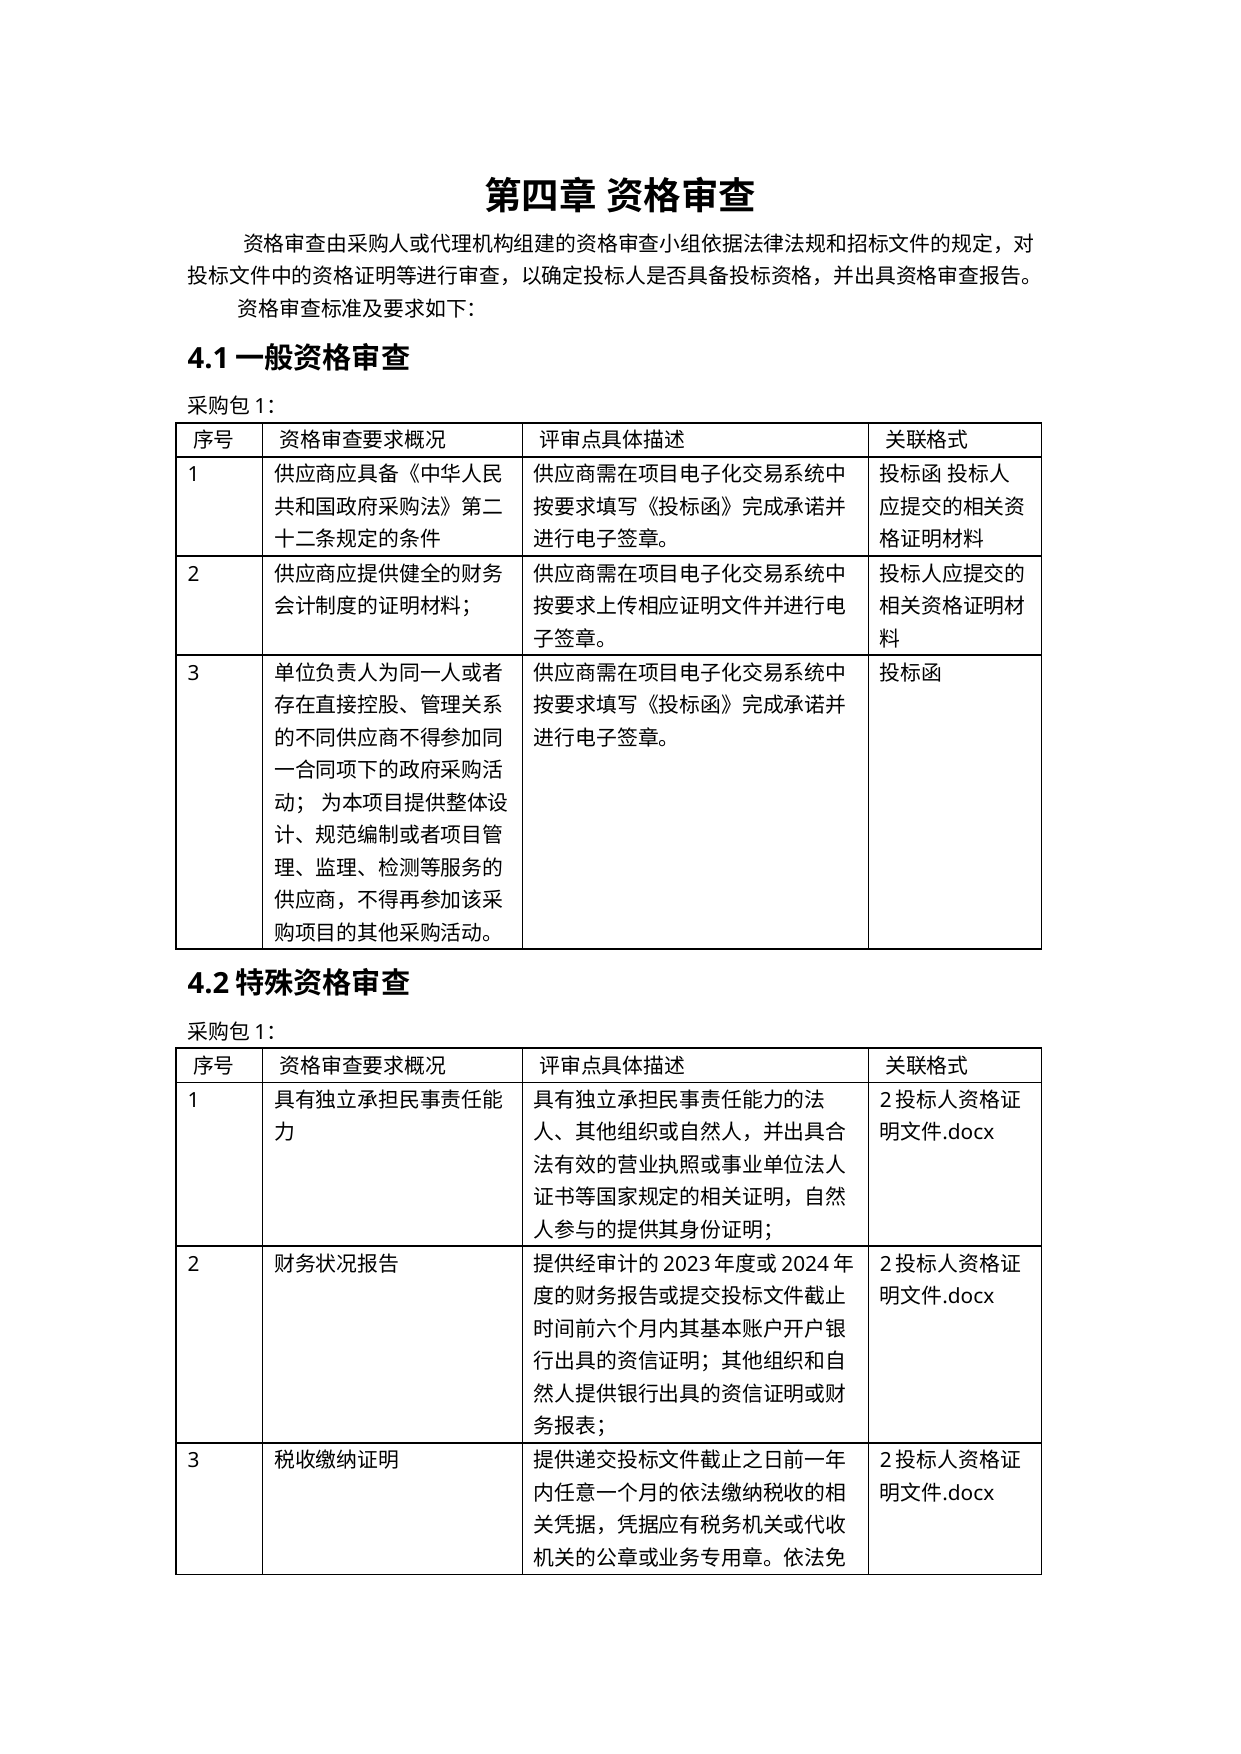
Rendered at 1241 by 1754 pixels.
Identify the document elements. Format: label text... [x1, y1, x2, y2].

table_cell 提供经审计的2023年度或2024年度的财务报告或提交投标文件截止时间前六个月内其基本账户开户银行出具的资信证明；其他组织和自然人提供银行出具的资信证明或财务报表； [523, 1247, 868, 1442]
text 资格审查标准及要求如下： [187, 292, 1053, 324]
table_cell 供应商应提供健全的财务会计制度的证明材料； [263, 557, 522, 654]
text 采购包1： [187, 389, 1053, 422]
table_cell 2 [177, 557, 262, 654]
table_header 评审点具体描述 [523, 1049, 868, 1081]
table_cell 单位负责人为同一人或者存在直接控股、管理关系的不同供应商不得参加同一合同项下的政府采购活动； 为本项目提供整体设计、规范编制或者项目管理、监理、检测等服务的供应商，不得再参加该采购项目的其他采购活动。 [263, 656, 522, 948]
table_cell 3 [177, 656, 262, 948]
table_header 关联格式 [869, 424, 1041, 456]
table_cell 2投标人资格证明文件.docx [869, 1444, 1041, 1573]
table_cell 投标人应提交的相关资格证明材料 [869, 557, 1041, 654]
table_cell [523, 1444, 868, 1573]
table_cell 供应商应具备《中华人民共和国政府采购法》第二十二条规定的条件 [263, 458, 522, 555]
table_cell 投标函 投标人应提交的相关资格证明材料 [869, 458, 1041, 555]
table_header 序号 [177, 1049, 262, 1081]
table_header 资格审查要求概况 [263, 1049, 522, 1081]
table_cell 财务状况报告 [263, 1247, 522, 1442]
table_cell 供应商需在项目电子化交易系统中按要求填写《投标函》完成承诺并进行电子签章。 [523, 458, 868, 555]
table_cell 税收缴纳证明 [263, 1444, 522, 1573]
table_header 评审点具体描述 [523, 424, 868, 456]
text 4.1一般资格审查 [187, 324, 1053, 389]
table_cell 具有独立承担民事责任能力 [263, 1083, 522, 1245]
text 4.2特殊资格审查 [187, 950, 1053, 1015]
table_cell 1 [177, 458, 262, 555]
table_header 关联格式 [869, 1049, 1041, 1081]
text 第四章 资格审查 [187, 162, 1053, 227]
table_cell 供应商需在项目电子化交易系统中按要求填写《投标函》完成承诺并进行电子签章。 [523, 656, 868, 948]
table_cell 供应商需在项目电子化交易系统中按要求上传相应证明文件并进行电子签章。 [523, 557, 868, 654]
text 采购包1： [187, 1015, 1053, 1047]
table_cell 投标函 [869, 656, 1041, 948]
table_header 资格审查要求概况 [263, 424, 522, 456]
text 资格审查由采购人或代理机构组建的资格审查小组依据法律法规和招标文件的规定，对投标文件中的资格证明等进行审查，以确定投标人是否具备投标资格，并出具资格审查报告。 [187, 227, 1053, 292]
table_cell 2投标人资格证明文件.docx [869, 1247, 1041, 1442]
table_cell 3 [177, 1444, 262, 1573]
table_cell 1 [177, 1083, 262, 1245]
table_cell 具有独立承担民事责任能力的法人、其他组织或自然人，并出具合法有效的营业执照或事业单位法人证书等国家规定的相关证明，自然人参与的提供其身份证明； [523, 1083, 868, 1245]
table_cell 2 [177, 1247, 262, 1442]
table_header 序号 [177, 424, 262, 456]
table_cell 2投标人资格证明文件.docx [869, 1083, 1041, 1245]
